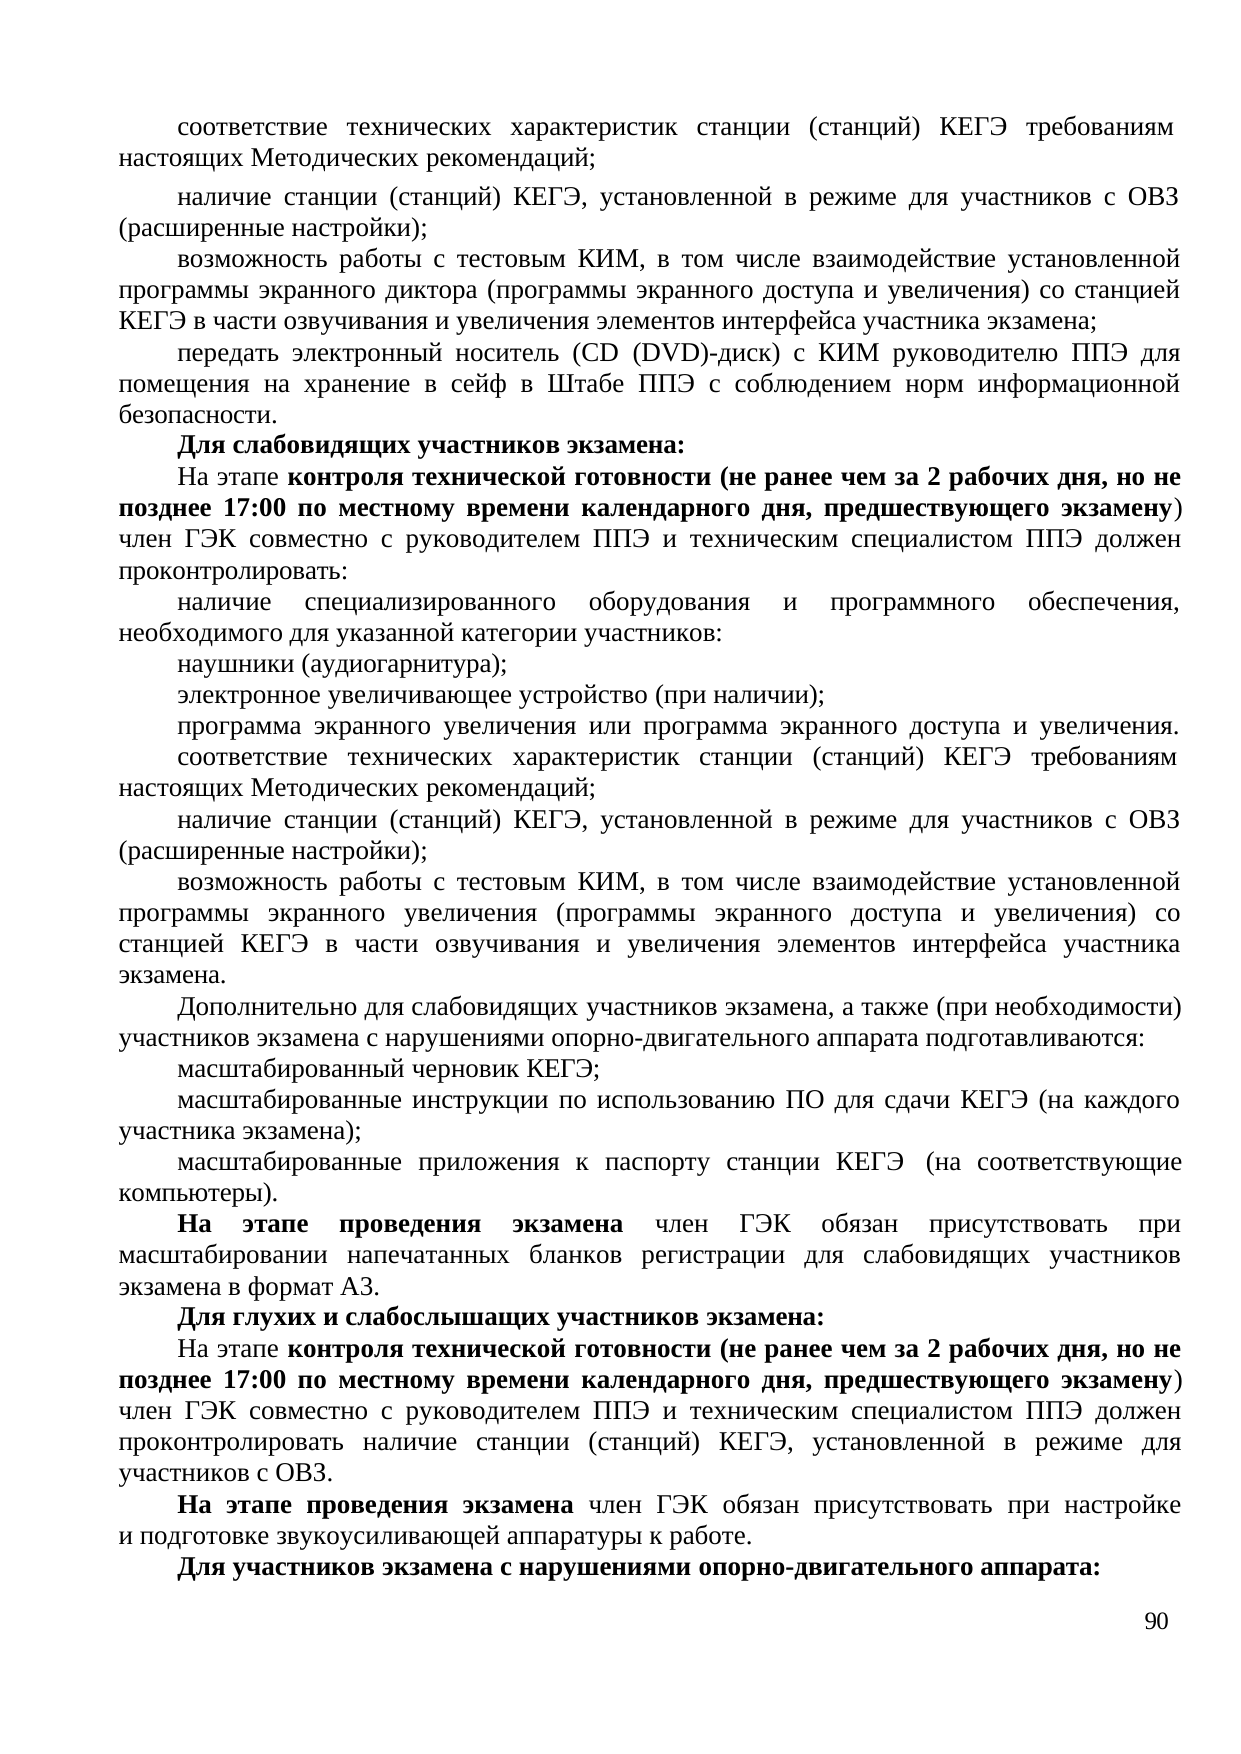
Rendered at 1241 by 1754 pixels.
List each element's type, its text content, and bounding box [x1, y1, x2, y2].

text наличие станции (станций) КЕГЭ, установленной в режиме для участников с ОВЗ (расширенные настройки); [118, 181, 1181, 242]
text настоящих Методических рекомендаций; [118, 142, 1217, 172]
subtitle Для участников экзамена с нарушениями опорно-двигательного аппарата: [177, 1550, 1217, 1581]
text масштабированный черновик КЕГЭ; [177, 1052, 1217, 1083]
text программа экранного увеличения или программа экранного доступа и увеличения. соответствие технических характеристик станции (станций) КЕГЭ требованиям [177, 709, 1181, 772]
text наличие станции (станций) КЕГЭ, установленной в режиме для участников с ОВЗ (расширенные настройки); [118, 803, 1182, 865]
subtitle Для слабовидящих участников экзамена: [177, 429, 1217, 460]
text масштабированные приложения к паспорту станции КЕГЭ (на соответствующие компьютеры). [118, 1145, 1183, 1207]
text электронное увеличивающее устройство (при наличии); [177, 678, 1217, 709]
text наушники (аудиогарнитура); [177, 647, 1217, 678]
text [177, 110, 1181, 142]
text масштабированные инструкции по использованию ПО для сдачи КЕГЭ (на каждого участника экзамена); [118, 1084, 1181, 1145]
text На этапе контроля технической готовности (не ранее чем за 2 рабочих дня, но не позднее 17:00 по местному времени календарного дня, предшествующего экзамену) член ГЭК совместно с руководителем ППЭ и техническим специалистом ППЭ должен проконтролировать наличие станции (станций) КЕГЭ, установленной в режиме для участников с ОВЗ. [118, 1332, 1182, 1488]
text На этапе контроля технической готовности (не ранее чем за 2 рабочих дня, но не позднее 17:00 по местному времени календарного дня, предшествующего экзамену) член ГЭК совместно с руководителем ППЭ и техническим специалистом ППЭ должен проконтролировать: [118, 460, 1183, 585]
text наличие специализированного оборудования и программного обеспечения, необходимого для указанной категории участников: [118, 585, 1181, 647]
text На этапе проведения экзамена член ГЭК обязан присутствовать при настройке и подготовке звукоусиливающей аппаратуры к работе. [118, 1488, 1182, 1550]
text возможность работы с тестовым КИМ, в том числе взаимодействие установленной программы экранного диктора (программы экранного доступа и увеличения) со станцией КЕГЭ в части озвучивания и увеличения элементов интерфейса участника экзамена; [118, 242, 1182, 336]
text возможность работы с тестовым КИМ, в том числе взаимодействие установленной программы экранного увеличения (программы экранного доступа и увеличения) со станцией КЕГЭ в части озвучивания и увеличения элементов интерфейса участника экзамена. [118, 865, 1182, 990]
text На этапе проведения экзамена член ГЭК обязан присутствовать при масштабировании напечатанных бланков регистрации для слабовидящих участников экзамена в формат А3. [118, 1207, 1182, 1301]
text настоящих Методических рекомендаций; [118, 772, 1217, 803]
text передать электронный носитель (CD (DVD)-диск) c КИМ руководителю ППЭ для помещения на хранение в сейф в Штабе ППЭ с соблюдением норм информационной безопасности. [118, 336, 1181, 429]
text Дополнительно для слабовидящих участников экзамена, а также (при необходимости) участников экзамена с нарушениями опорно-двигательного аппарата подготавливаются: [118, 990, 1182, 1052]
subtitle Для глухих и слабослышащих участников экзамена: [177, 1301, 1217, 1332]
